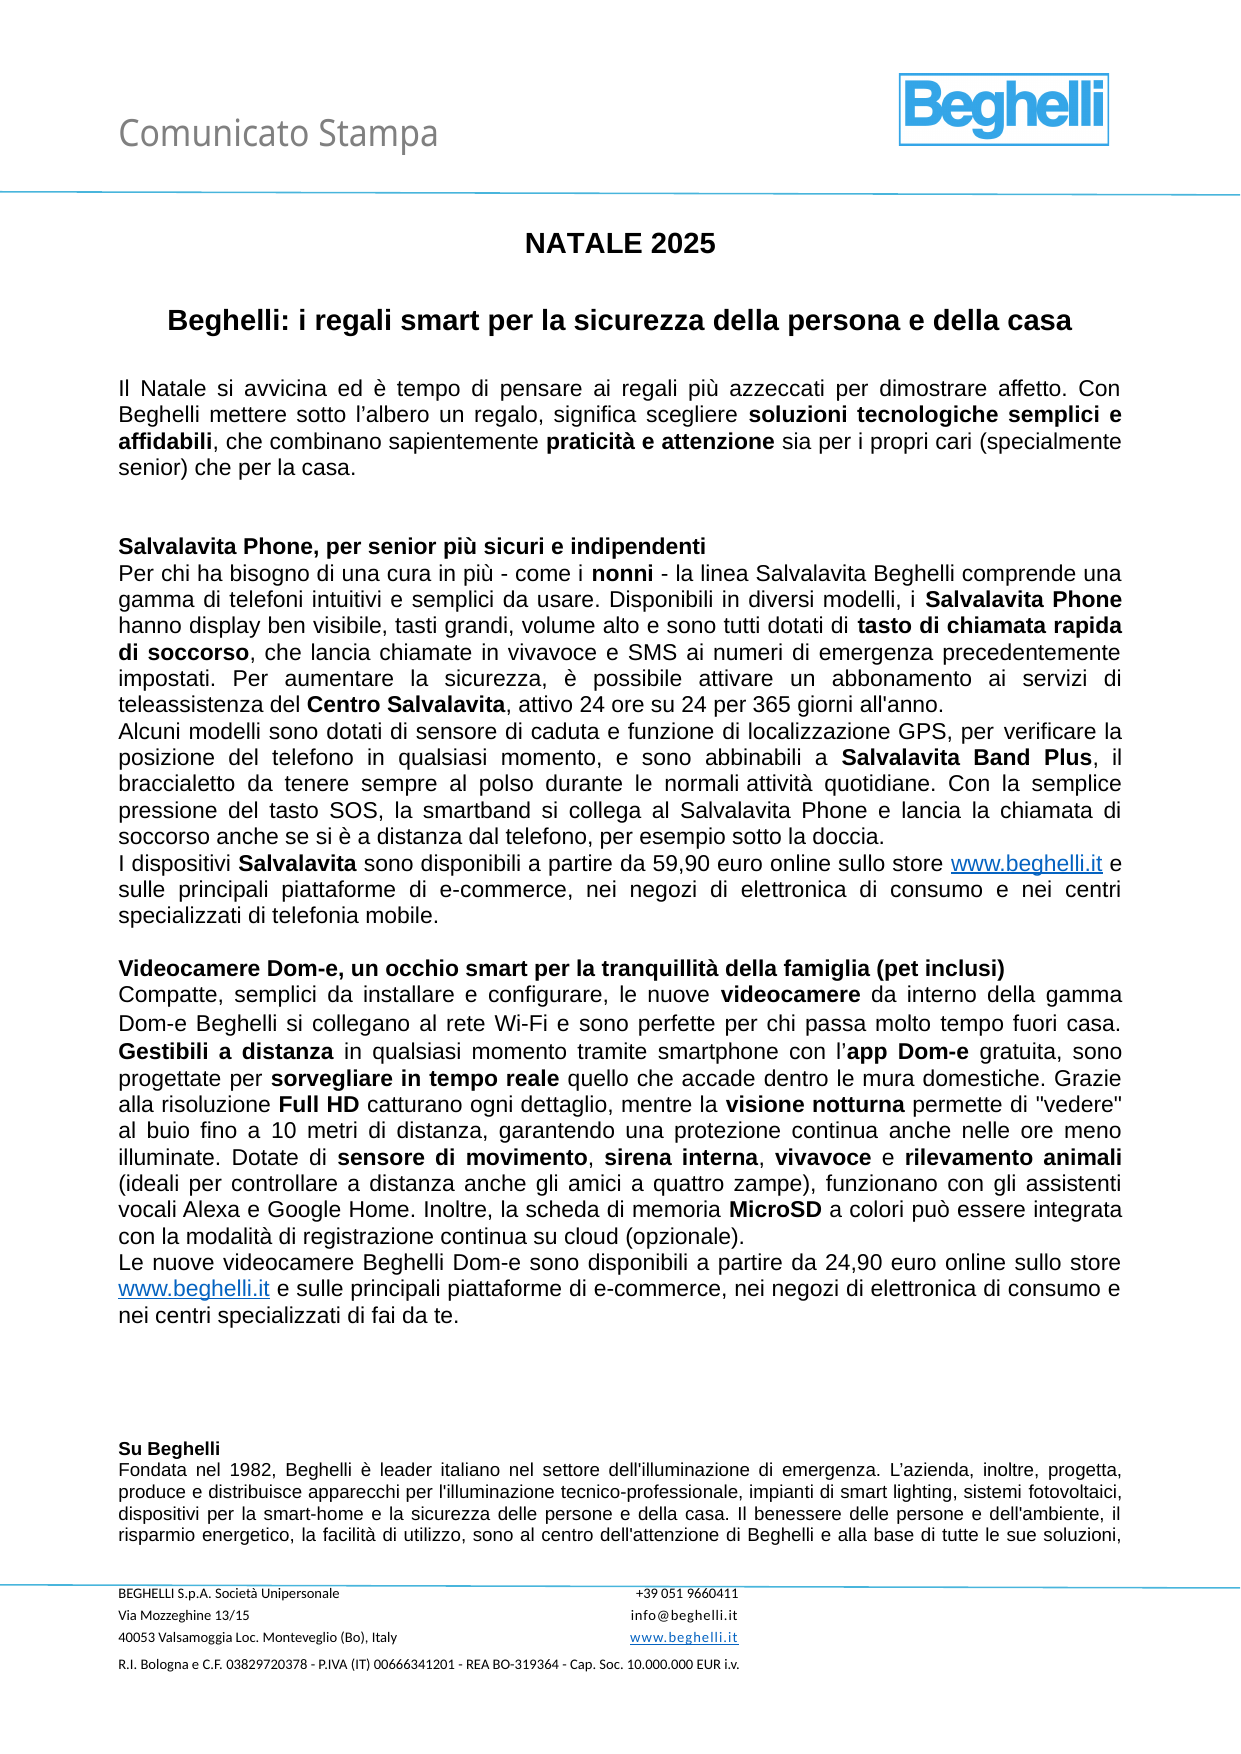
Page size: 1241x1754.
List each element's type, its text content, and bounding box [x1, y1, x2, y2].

text NATALE 2025 [118, 187, 1122, 259]
text Alcuni modelli sono dotati di sensore di caduta e funzione di localizzazione GPS, per verificare la posizione del telefono in qualsiasi momento, e sono abbinabili a Salvalavita Band Plus, il braccialetto da tenere sempre al polso durante le normali attività quotidiane. Con la semplice pressione del tasto SOS, la smartband si collega al Salvalavita Phone e lancia la chiamata di soccorso anche se si è a distanza dal telefono, per esempio sotto la doccia. [118, 718, 1122, 849]
text Le nuove videocamere Beghelli Dom-e sono disponibili a partire da 24,90 euro online sullo store www.beghelli.it e sulle principali piattaforme di e-commerce, nei negozi di elettronica di consumo e nei centri specializzati di fai da te. [118, 1249, 1122, 1328]
text Salvalavita Phone, per senior più sicuri e indipendenti [118, 533, 1122, 559]
text Il Natale si avvicina ed è tempo di pensare ai regali più azzeccati per dimostrare affetto. Con Beghelli mettere sotto l’albero un regalo, significa scegliere soluzioni tecnologiche semplici e affidabili, che combinano sapientemente praticità e attenzione sia per i propri cari (specialmente senior) che per la casa. [118, 375, 1122, 481]
text I dispositivi Salvalavita sono disponibili a partire da 59,90 euro online sullo store www.beghelli.it e sulle principali piattaforme di e-commerce, nei negozi di elettronica di consumo e nei centri specializzati di telefonia mobile. [118, 849, 1122, 928]
picture [898, 73, 1110, 146]
text Videocamere Dom-e, un occhio smart per la tranquillità della famiglia (pet inclusi) [118, 955, 1122, 981]
text Compatte, semplici da installare e configurare, le nuove videocamere da interno della gamma Dom-e Beghelli si collegano al rete Wi-Fi e sono perfette per chi passa molto tempo fuori casa. Gestibili a distanza in qualsiasi momento tramite smartphone con l’app Dom-e gratuita, sono progettate per sorvegliare in tempo reale quello che accade dentro le mura domestiche. Grazie alla risoluzione Full HD catturano ogni dettaglio, mentre la visione notturna permette di "vedere" al buio fino a 10 metri di distanza, garantendo una protezione continua anche nelle ore meno illuminate. Dotate di sensore di movimento, sirena interna, vivavoce e rilevamento animali (ideali per controllare a distanza anche gli amici a quattro zampe), funzionano con gli assistenti vocali Alexa e Google Home. Inoltre, la scheda di memoria MicroSD a colori può essere integrata con la modalità di registrazione continua su cloud (opzionale). [118, 981, 1122, 1249]
text Su Beghelli [118, 1438, 1122, 1459]
text Per chi ha bisogno di una cura in più - come i nonni - la linea Salvalavita Beghelli comprende una gamma di telefoni intuitivi e semplici da usare. Disponibili in diversi modelli, i Salvalavita Phone hanno display ben visibile, tasti grandi, volume alto e sono tutti dotati di tasto di chiamata rapida di soccorso, che lancia chiamate in vivavoce e SMS ai numeri di emergenza precedentemente impostati. Per aumentare la sicurezza, è possibile attivare un abbonamento ai servizi di teleassistenza del Centro Salvalavita, attivo 24 ore su 24 per 365 giorni all'anno. [118, 559, 1122, 718]
text Beghelli: i regali smart per la sicurezza della persona e della casa [118, 303, 1122, 337]
